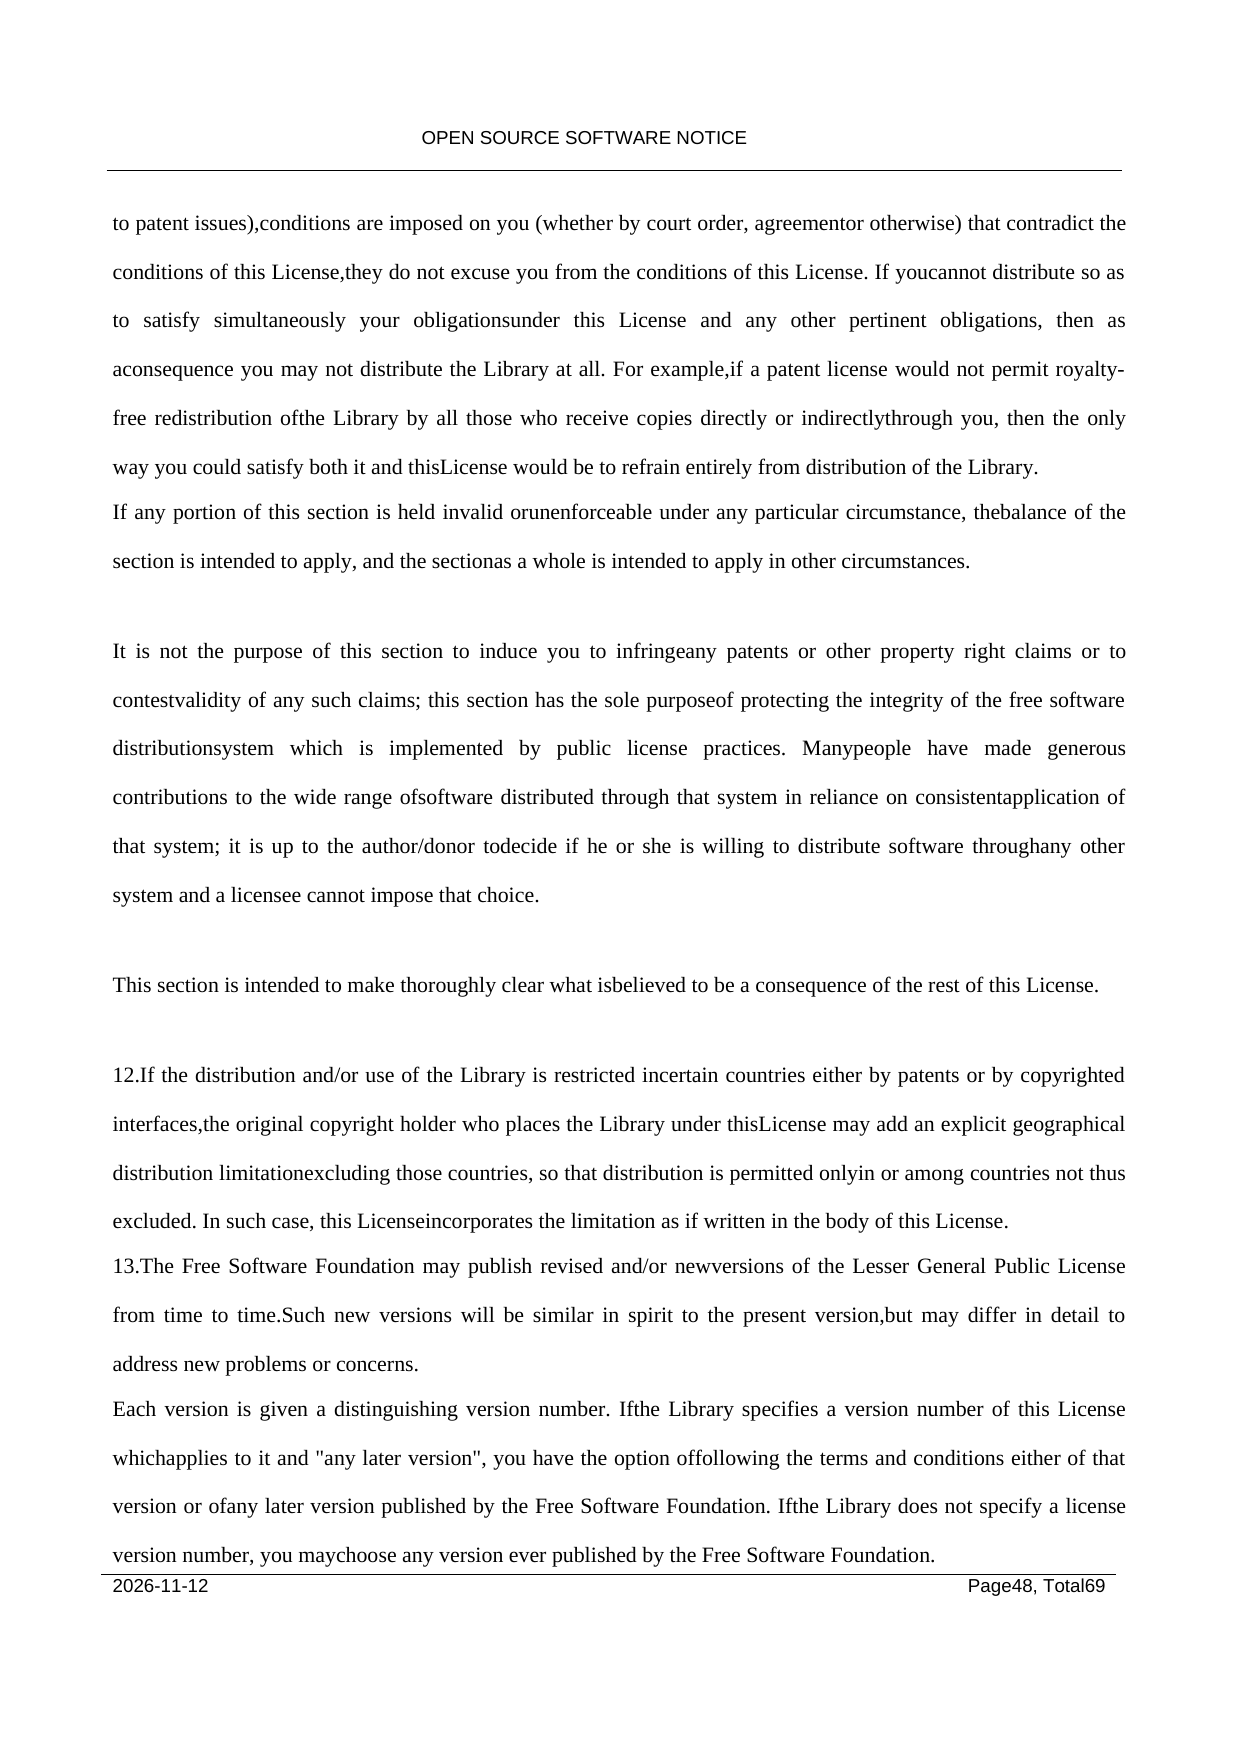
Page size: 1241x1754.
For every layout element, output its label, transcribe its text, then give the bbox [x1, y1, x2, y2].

text 13.The Free Software Foundation may publish revised and/or newversions of the Lesser General Public License from time to time.Such new versions will be similar in spirit to the present version,but may differ in detail to address new problems or concerns. [112, 1250, 1128, 1380]
text This section is intended to make thoroughly clear what isbelieved to be a consequence of the rest of this License. [112, 968, 1128, 1001]
text 12.If the distribution and/or use of the Library is restricted incertain countries either by patents or by copyrighted interfaces,the original copyright holder who places the Library under thisLicense may add an explicit geographical distribution limitationexcluding those countries, so that distribution is permitted onlyin or among countries not thus excluded. In such case, this Licenseincorporates the limitation as if written in the body of this License. [112, 1058, 1128, 1237]
text It is not the purpose of this section to induce you to infringeany patents or other property right claims or to contestvalidity of any such claims; this section has the sole purposeof protecting the integrity of the free software distributionsystem which is implemented by public license practices. Manypeople have made generous contributions to the wide range ofsoftware distributed through that system in reliance on consistentapplication of that system; it is up to the author/donor todecide if he or she is willing to distribute software throughany other system and a licensee cannot impose that choice. [112, 634, 1128, 910]
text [112, 206, 1128, 483]
text If any portion of this section is held invalid orunenforceable under any particular circumstance, thebalance of the section is intended to apply, and the sectionas a whole is intended to apply in other circumstances. [112, 495, 1128, 576]
text Each version is given a distinguishing version number. Ifthe Library specifies a version number of this License whichapplies to it and "any later version", you have the option offollowing the terms and conditions either of that version or ofany later version published by the Free Software Foundation. Ifthe Library does not specify a license version number, you maychoose any version ever published by the Free Software Foundation. [112, 1392, 1128, 1571]
